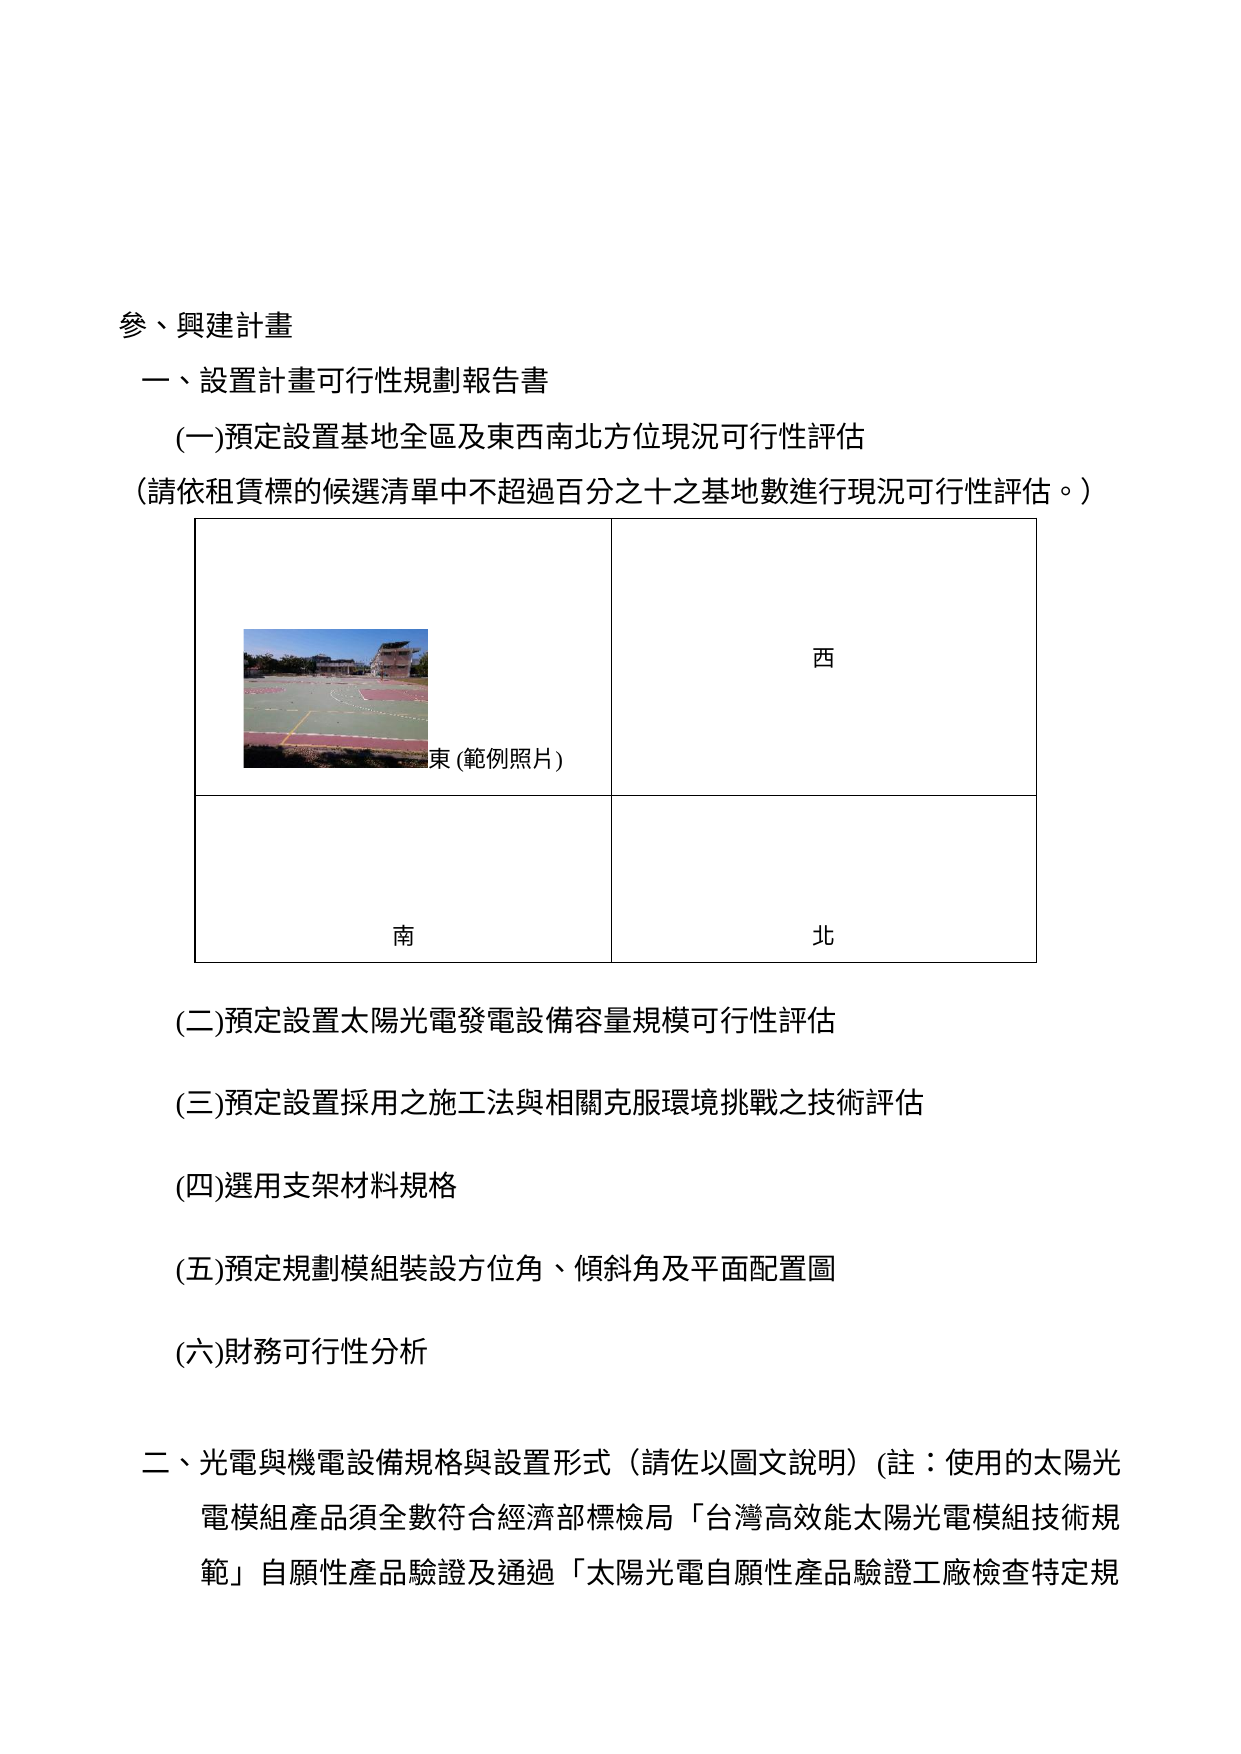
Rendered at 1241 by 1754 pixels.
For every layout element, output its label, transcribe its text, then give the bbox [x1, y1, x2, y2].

list 預定規劃模組裝設方位角、傾斜角及平面配置圖 [175, 1239, 1122, 1295]
table_cell 北 [612, 796, 1036, 962]
table_header 東 (範例照片) [196, 519, 611, 795]
list 預定設置太陽光電發電設備容量規模可行性評估 [175, 991, 1122, 1046]
table_header 西 [612, 519, 1036, 795]
list 選用支架材料規格 [175, 1156, 1122, 1212]
picture [243, 629, 428, 768]
text 參、興建計畫 [118, 296, 1122, 351]
list 預定設置採用之施工法與相關克服環境挑戰之技術評估 [175, 1073, 1122, 1129]
table_cell 南 [196, 796, 611, 962]
list 預定設置基地全區及東西南北方位現況可行性評估 [175, 407, 1122, 462]
list 設置計畫可行性規劃報告書 [141, 351, 1122, 407]
text （請依租賃標的候選清單中不超過百分之十之基地數進行現況可行性評估。） [118, 462, 1122, 517]
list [141, 1433, 1122, 1599]
list 財務可行性分析 [175, 1322, 1122, 1378]
